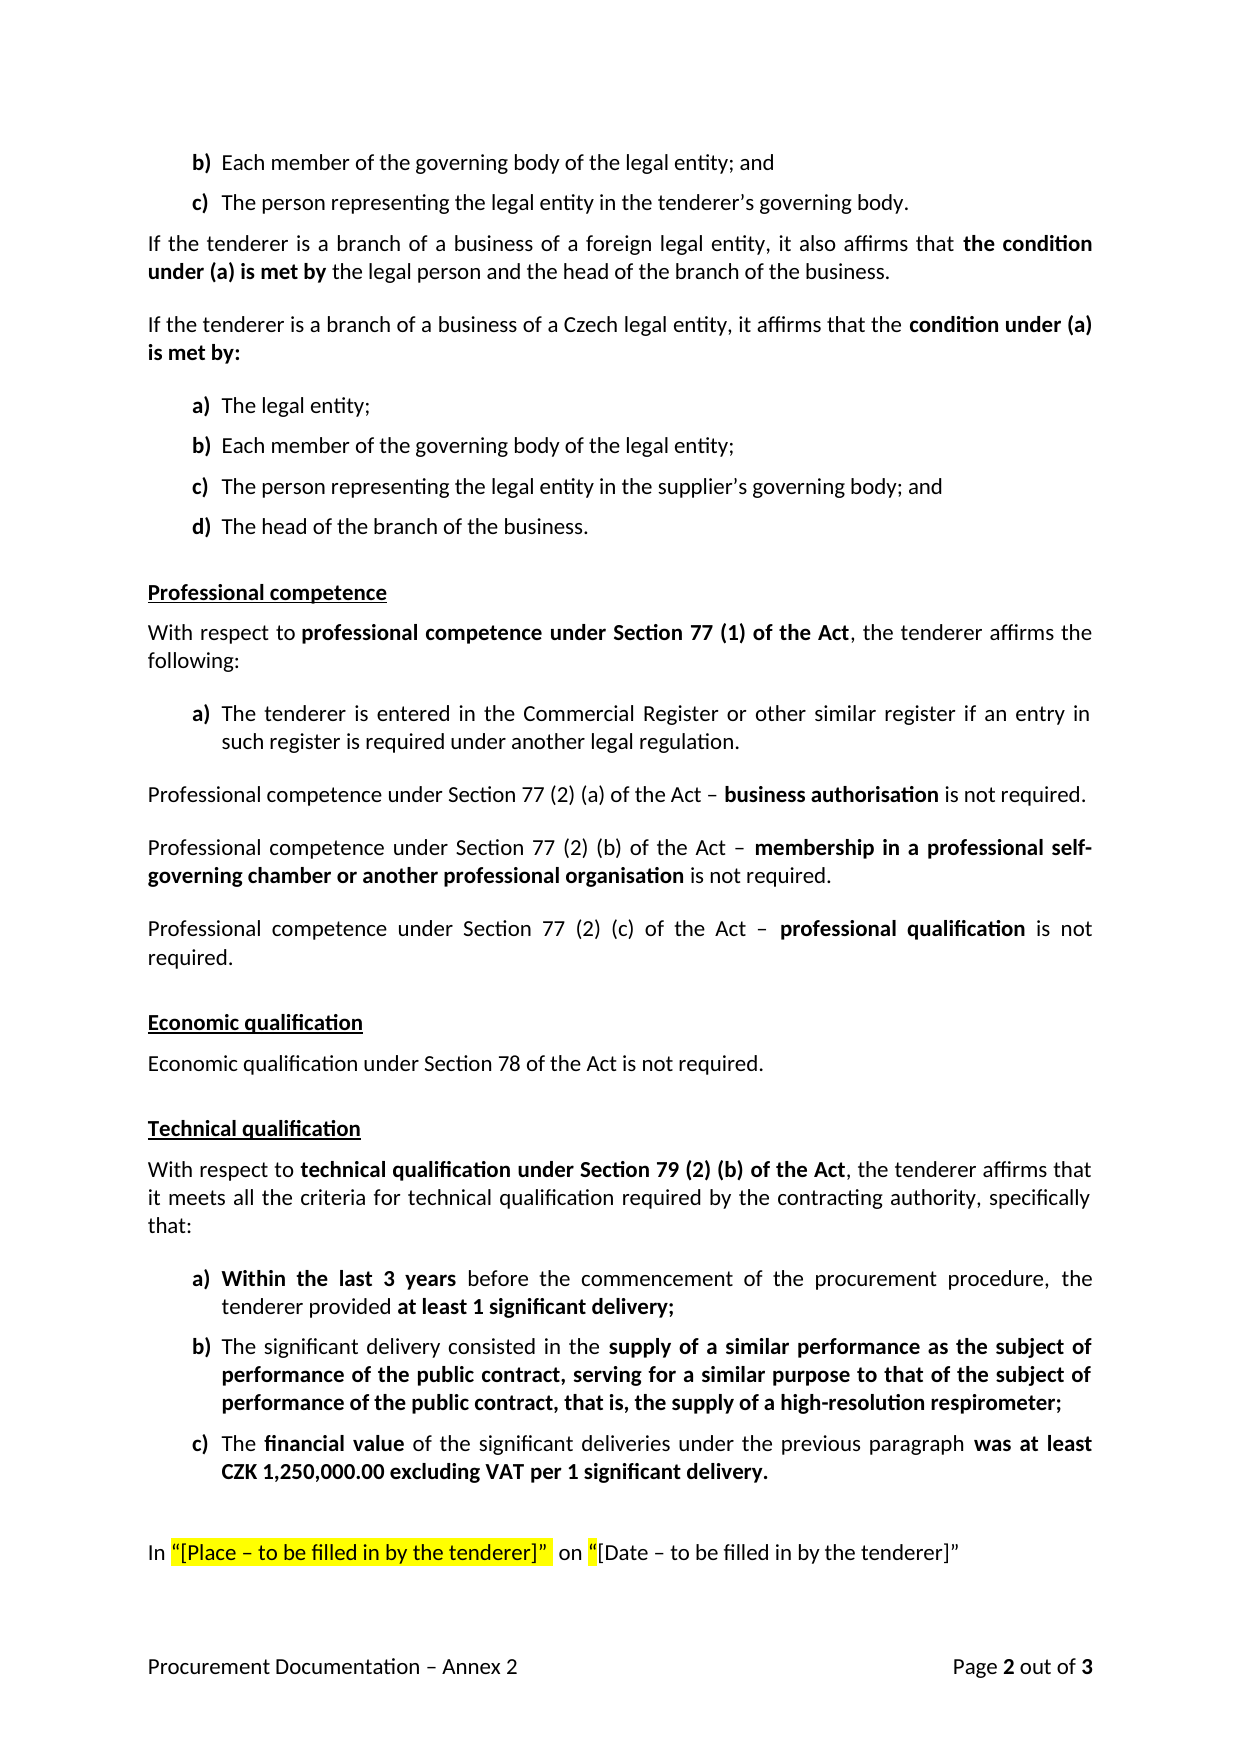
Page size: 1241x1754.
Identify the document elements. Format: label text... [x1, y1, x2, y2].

list The head of the branch of the business. [192, 512, 1093, 540]
text With respect to technical qualification under Section 79 (2) (b) of the Act, the tenderer affirms that it meets all the criteria for technical qualification required by the contracting authority, specifically that: [148, 1155, 1093, 1239]
list Professional competence under Section 77 (2) (b) of the Act – membership in a professional self-governing chamber or another professional organisation is not required. [148, 833, 1093, 889]
list The legal entity; [192, 391, 1093, 419]
list Each member of the governing body of the legal entity; [192, 431, 1093, 459]
list The person representing the legal entity in the tenderer’s governing body. [192, 188, 1093, 216]
text Professional competence [148, 578, 1093, 606]
text With respect to professional competence under Section 77 (1) of the Act, the tenderer affirms the following: [148, 618, 1093, 674]
text Economic qualification [148, 1008, 1093, 1036]
list The financial value of the significant deliveries under the previous paragraph was at least CZK 1,250,000.00 excluding VAT per 1 significant delivery. [192, 1429, 1093, 1485]
list In on [553, 1538, 588, 1566]
text If the tenderer is a branch of a business of a foreign legal entity, it also affirms that the condition under (a) is met by the legal person and the head of the branch of the business. [148, 229, 1093, 285]
text If the tenderer is a branch of a business of a Czech legal entity, it affirms that the condition under (a) is met by: [148, 310, 1093, 366]
list The significant delivery consisted in the supply of a similar performance as the subject of performance of the public contract, serving for a similar purpose to that of the subject of performance of the public contract, that is, the supply of a high-resolution respirometer; [192, 1332, 1093, 1416]
text Economic qualification under Section 78 of the Act is not required. [148, 1049, 1093, 1077]
list In on [148, 1538, 171, 1566]
text Technical qualification [148, 1114, 1093, 1142]
list Within the last 3 years before the commencement of the procurement procedure, the tenderer provided at least 1 significant delivery; [192, 1264, 1093, 1320]
list Each member of the governing body of the legal entity; and [192, 148, 1093, 176]
list Professional competence under Section 77 (2) (a) of the Act – business authorisation is not required. [148, 781, 1093, 808]
list In on [597, 1538, 1093, 1566]
list The person representing the legal entity in the supplier’s governing body; and [192, 472, 1093, 500]
list Professional competence under Section 77 (2) (c) of the Act – professional qualification is not required. [148, 914, 1093, 971]
list The tenderer is entered in the Commercial Register or other similar register if an entry in such register is required under another legal regulation. [192, 699, 1093, 756]
